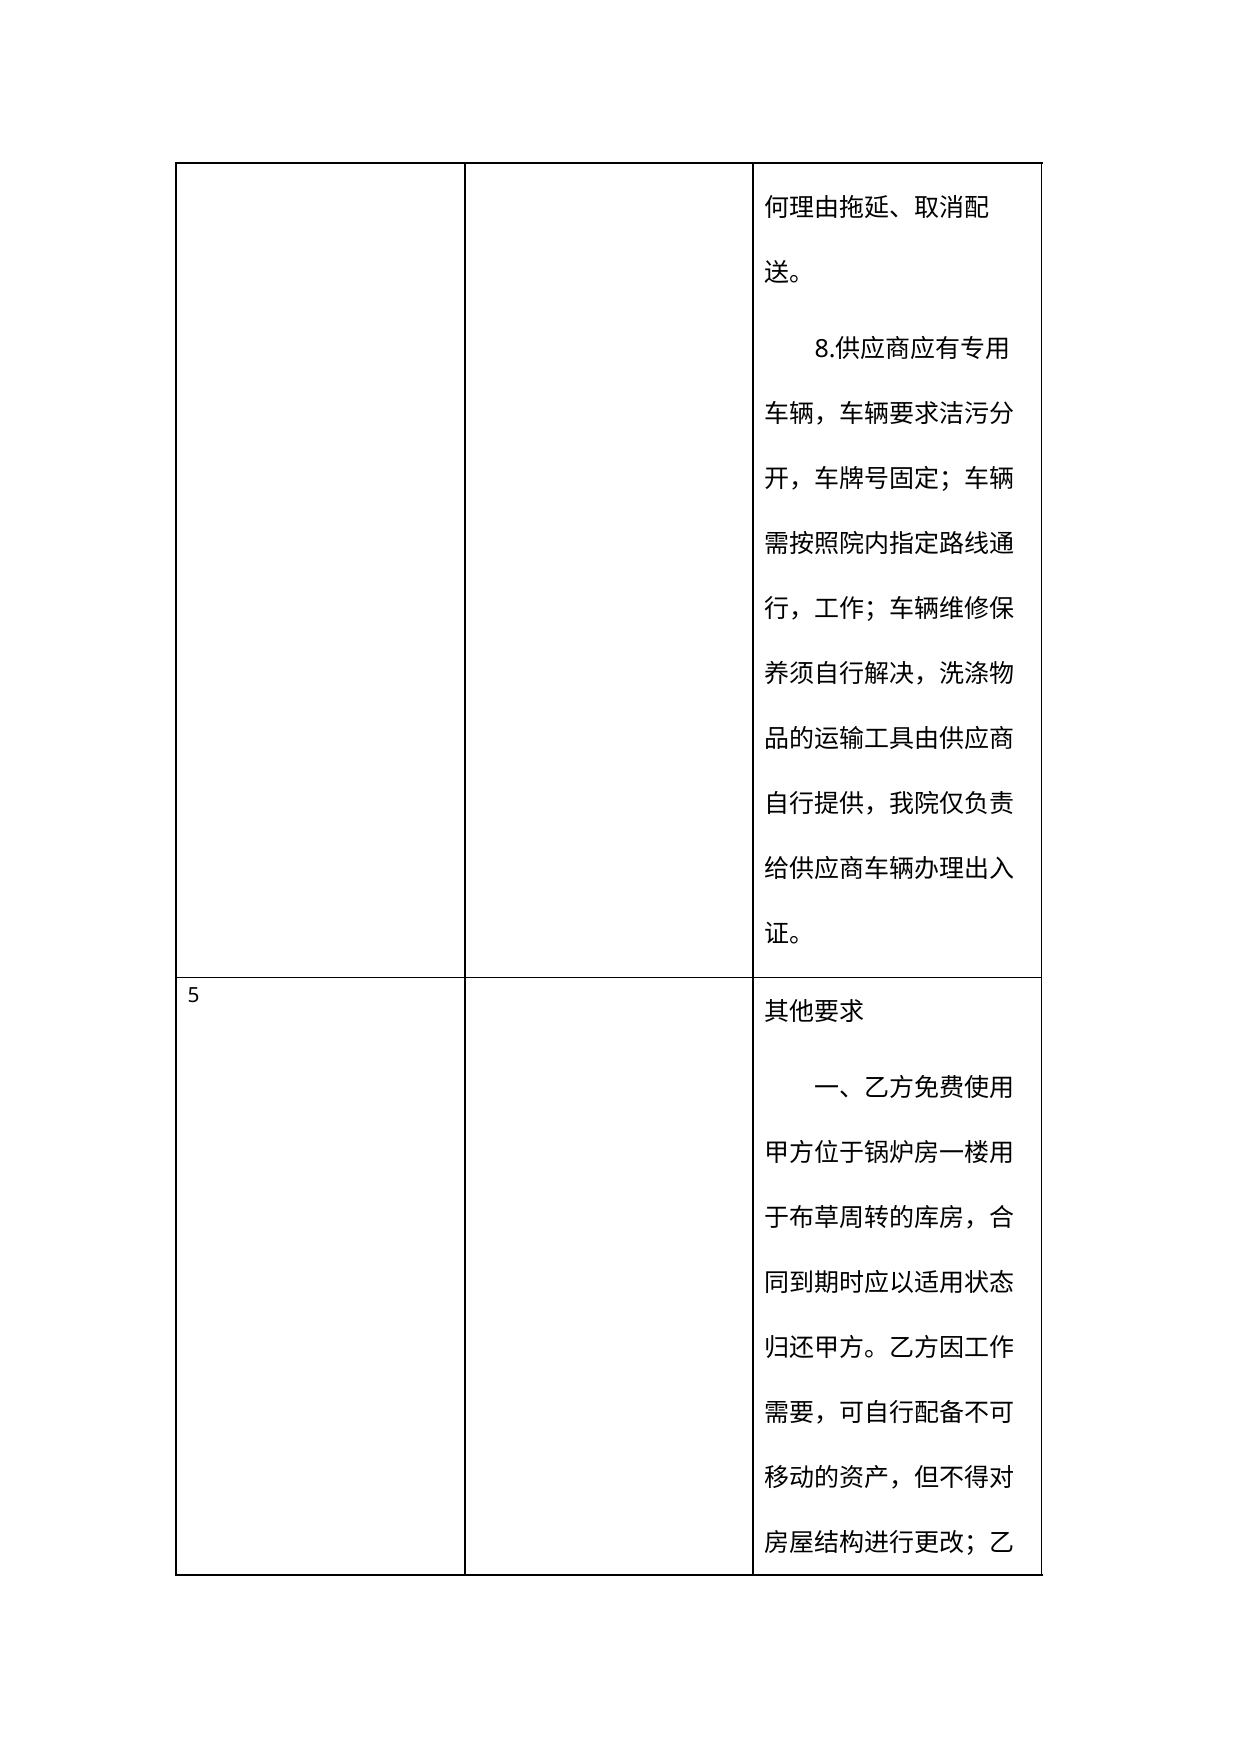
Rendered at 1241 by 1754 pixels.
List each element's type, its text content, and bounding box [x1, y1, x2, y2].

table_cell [754, 978, 1041, 1574]
table_cell 5 [177, 978, 464, 1574]
table_cell 4 [177, 164, 464, 976]
table_cell [466, 978, 752, 1574]
table_cell [466, 164, 752, 976]
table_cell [754, 164, 1041, 976]
